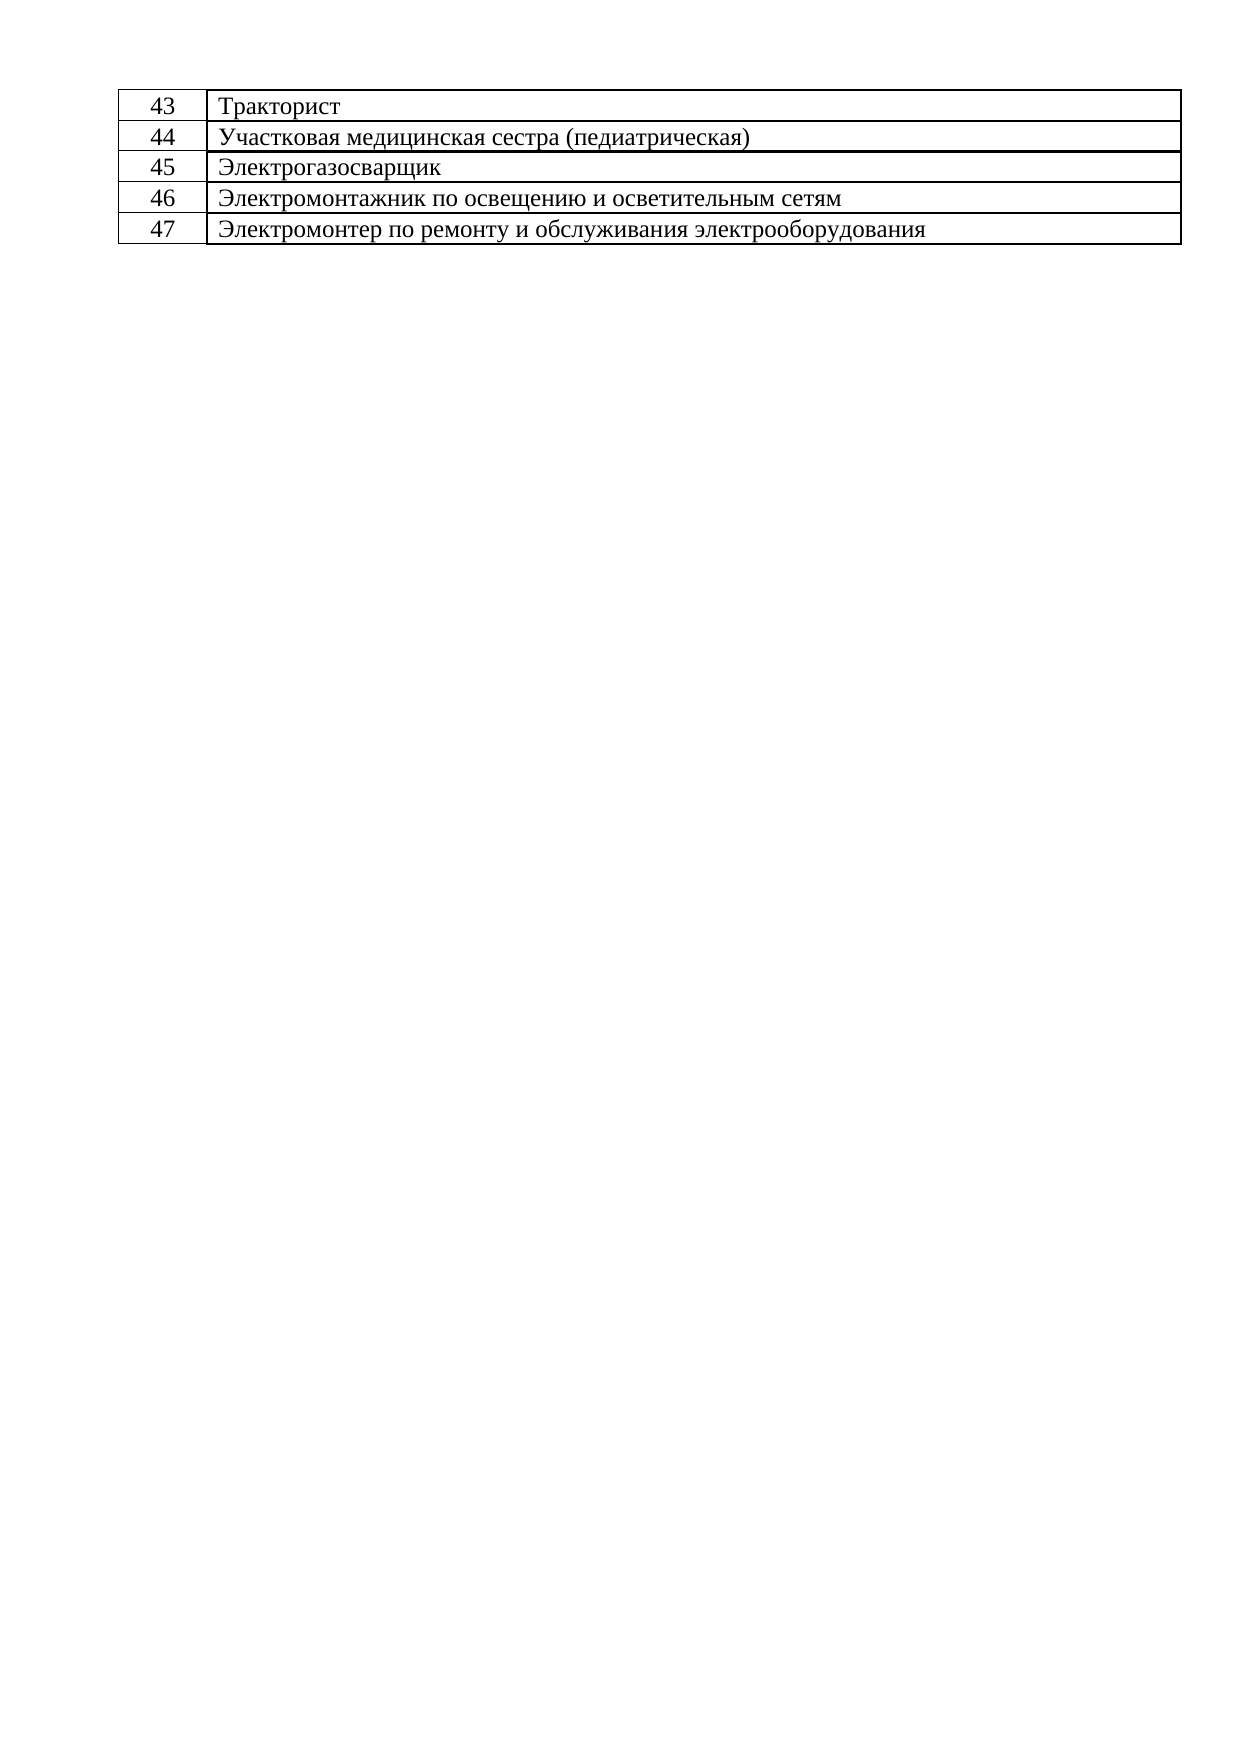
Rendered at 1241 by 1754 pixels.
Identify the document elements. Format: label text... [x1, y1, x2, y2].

table_cell 46 [119, 182, 206, 212]
table_cell Электромонтажник по освещению и осветительным сетям [208, 183, 1180, 212]
table_cell Тракторист [208, 91, 1180, 119]
table_cell Электромонтер по ремонту и обслуживания электрооборудования [208, 214, 1180, 243]
table_cell Участковая медицинская сестра (педиатрическая) [208, 122, 1180, 150]
table_cell 44 [119, 121, 206, 150]
table_cell 47 [119, 213, 206, 243]
table_cell Электрогазосварщик [208, 153, 1180, 181]
table_cell 45 [119, 151, 206, 181]
table_cell 43 [119, 90, 206, 119]
